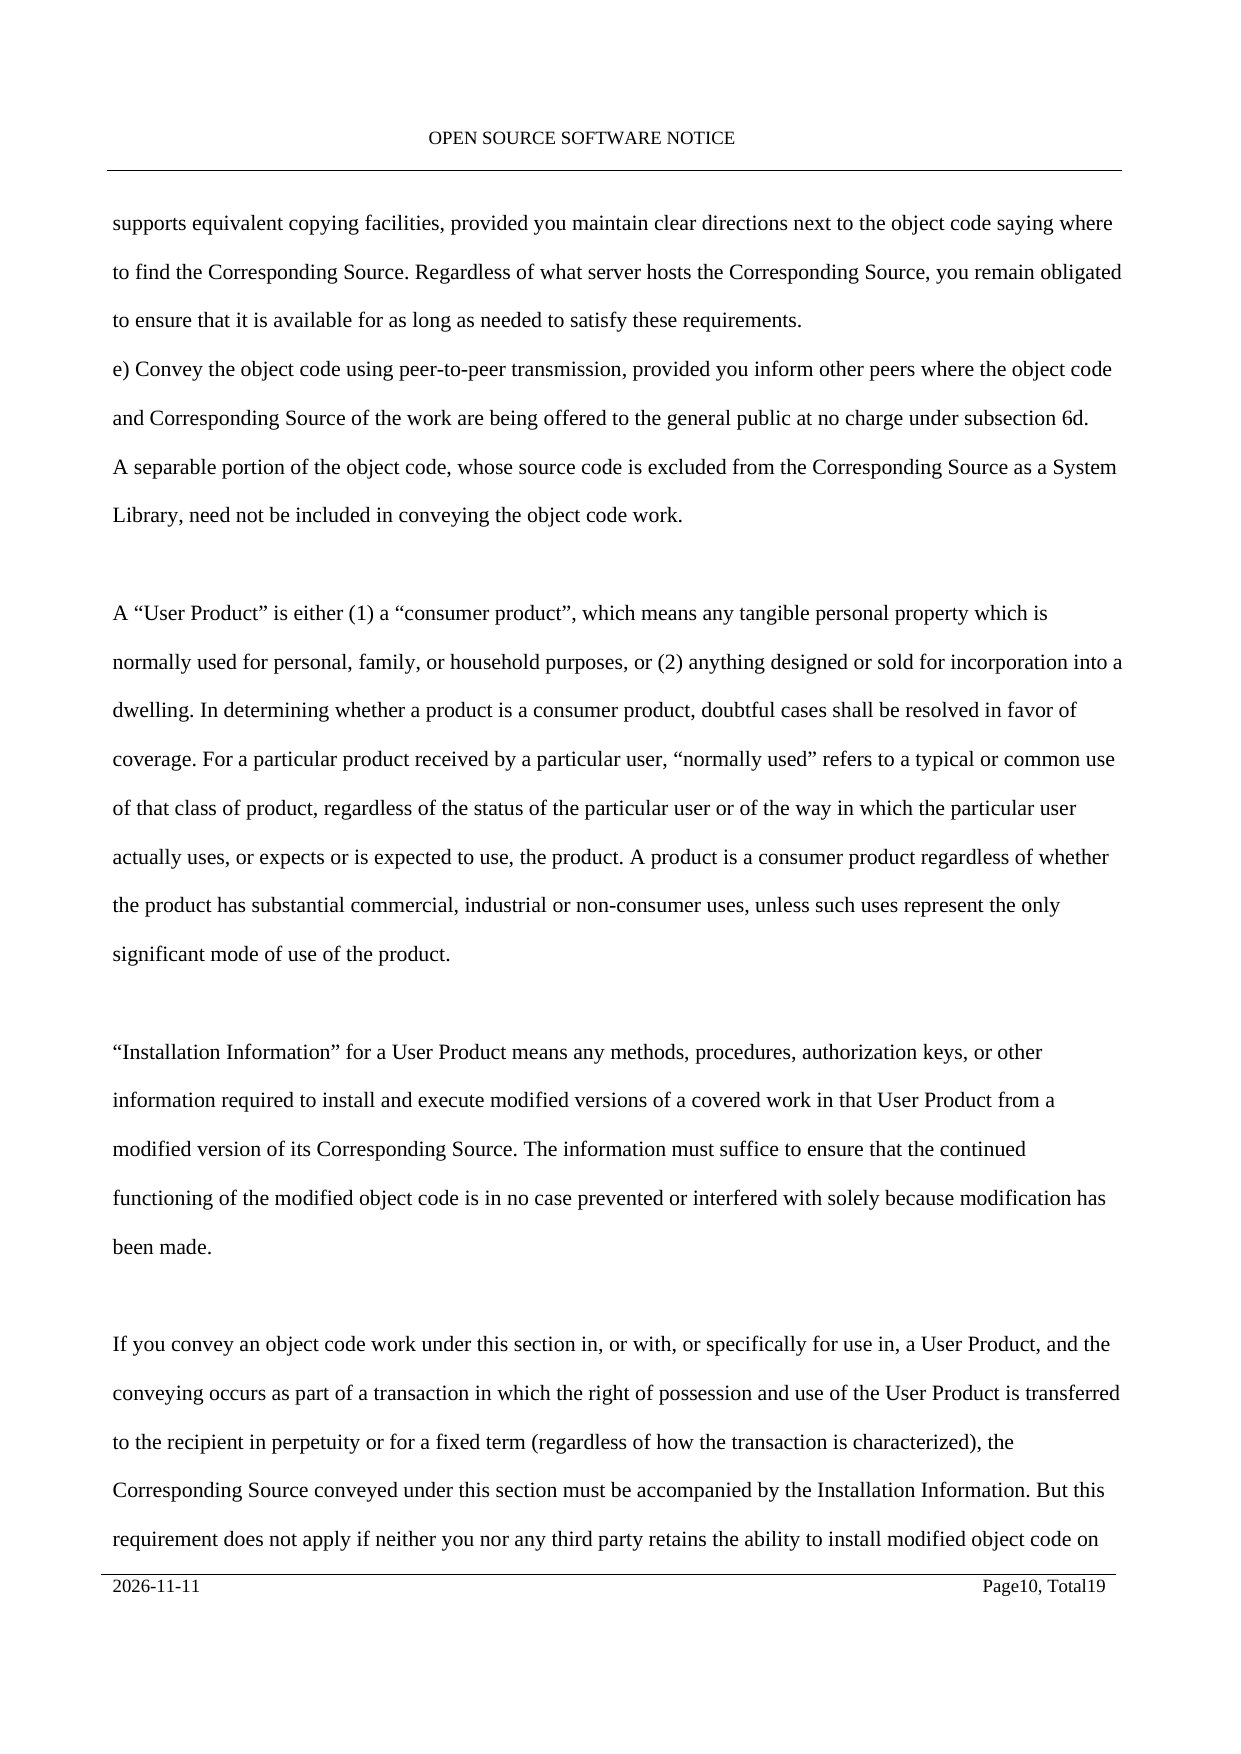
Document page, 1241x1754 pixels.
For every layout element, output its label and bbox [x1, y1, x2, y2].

text [112, 206, 1128, 1555]
